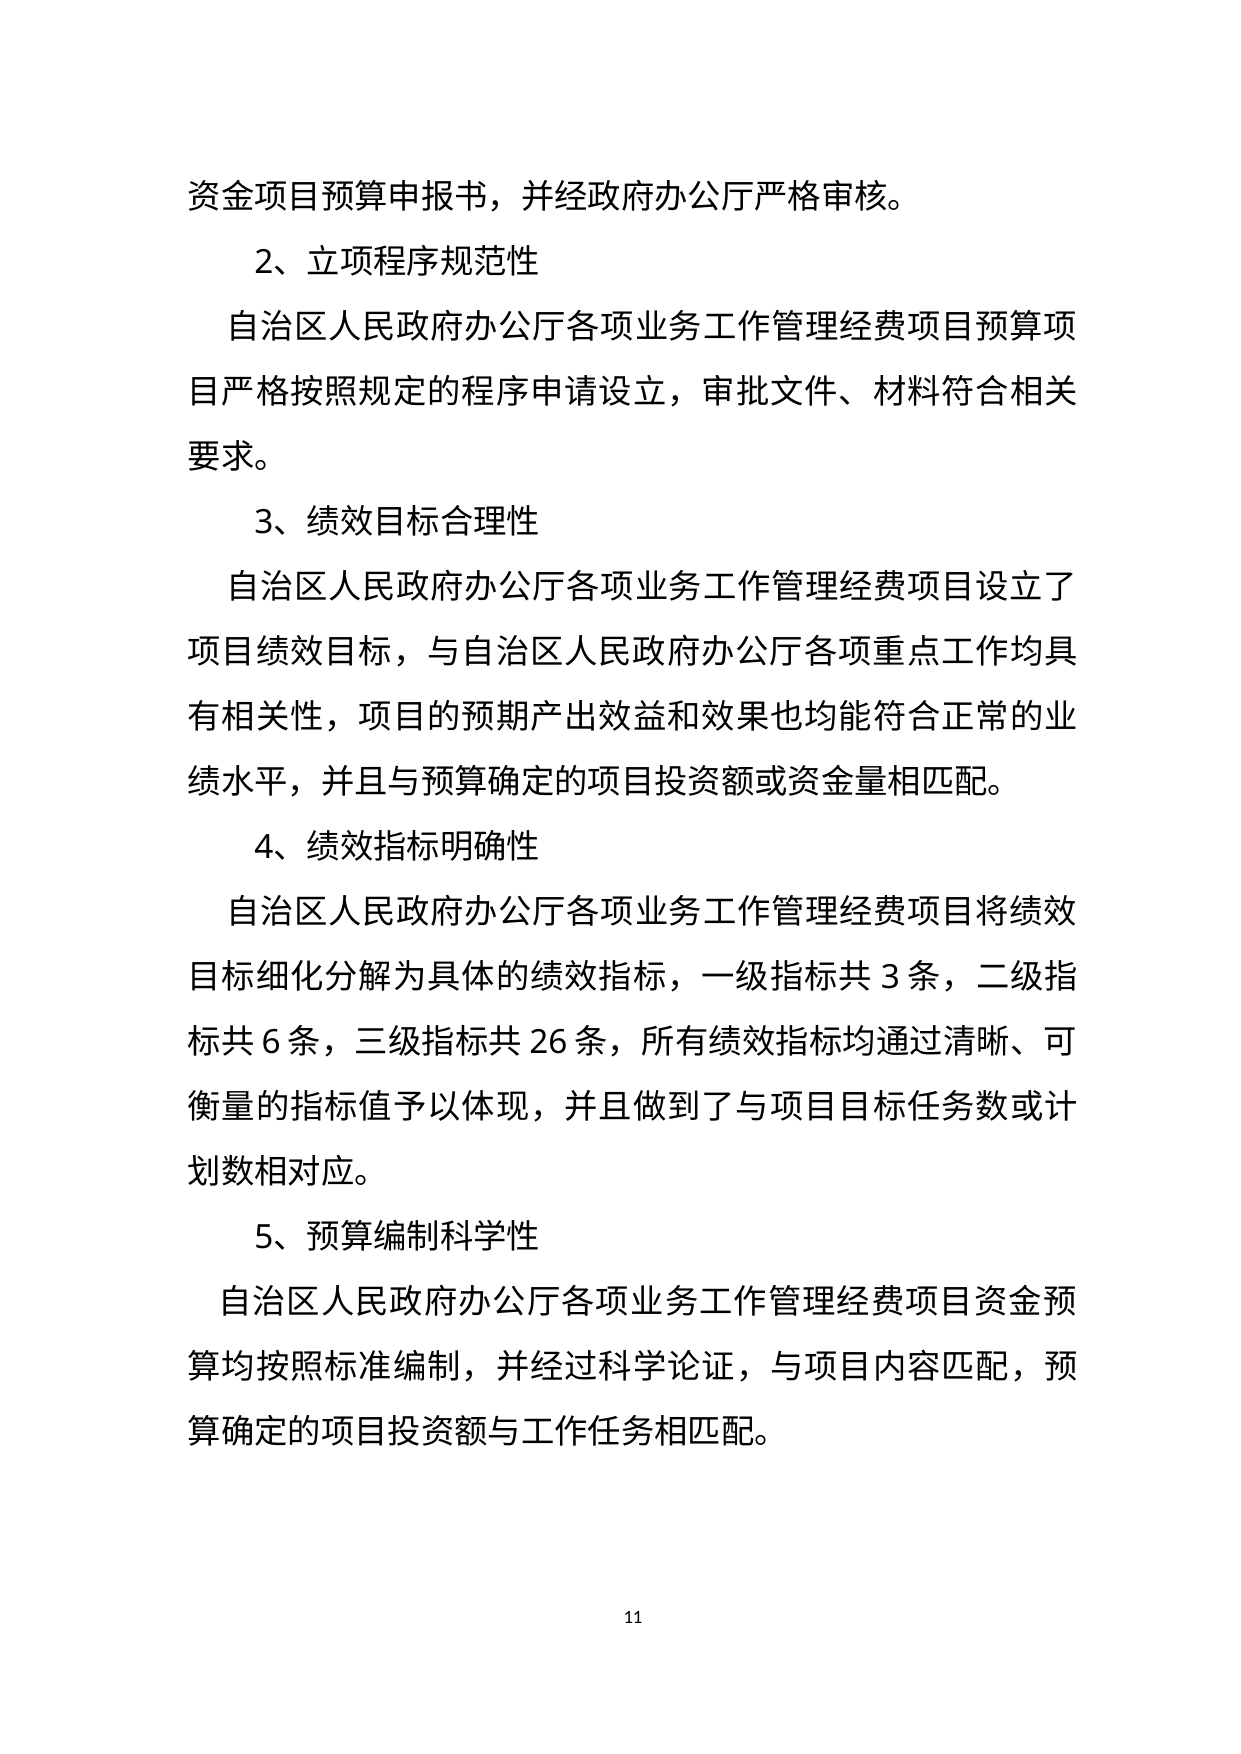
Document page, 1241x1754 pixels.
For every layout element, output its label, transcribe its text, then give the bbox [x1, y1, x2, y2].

list 绩效指标明确性 自治区人民政府办公厅各项业务工作管理经费项目将绩效目标细化分解为具体的绩效指标，一级指标共3条，二级指标共6条，三级指标共26条，所有绩效指标均通过清晰、可衡量的指标值予以体现，并且做到了与项目目标任务数或计划数相对应。 [187, 812, 1078, 1202]
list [187, 162, 1078, 227]
list 预算编制科学性 自治区人民政府办公厅各项业务工作管理经费项目资金预算均按照标准编制，并经过科学论证，与项目内容匹配，预算确定的项目投资额与工作任务相匹配。 [187, 1202, 1078, 1528]
list 立项程序规范性 自治区人民政府办公厅各项业务工作管理经费项目预算项目严格按照规定的程序申请设立，审批文件、材料符合相关要求。 [187, 227, 1078, 487]
list 绩效目标合理性 自治区人民政府办公厅各项业务工作管理经费项目设立了项目绩效目标，与自治区人民政府办公厅各项重点工作均具有相关性，项目的预期产出效益和效果也均能符合正常的业绩水平，并且与预算确定的项目投资额或资金量相匹配。 [187, 487, 1078, 812]
